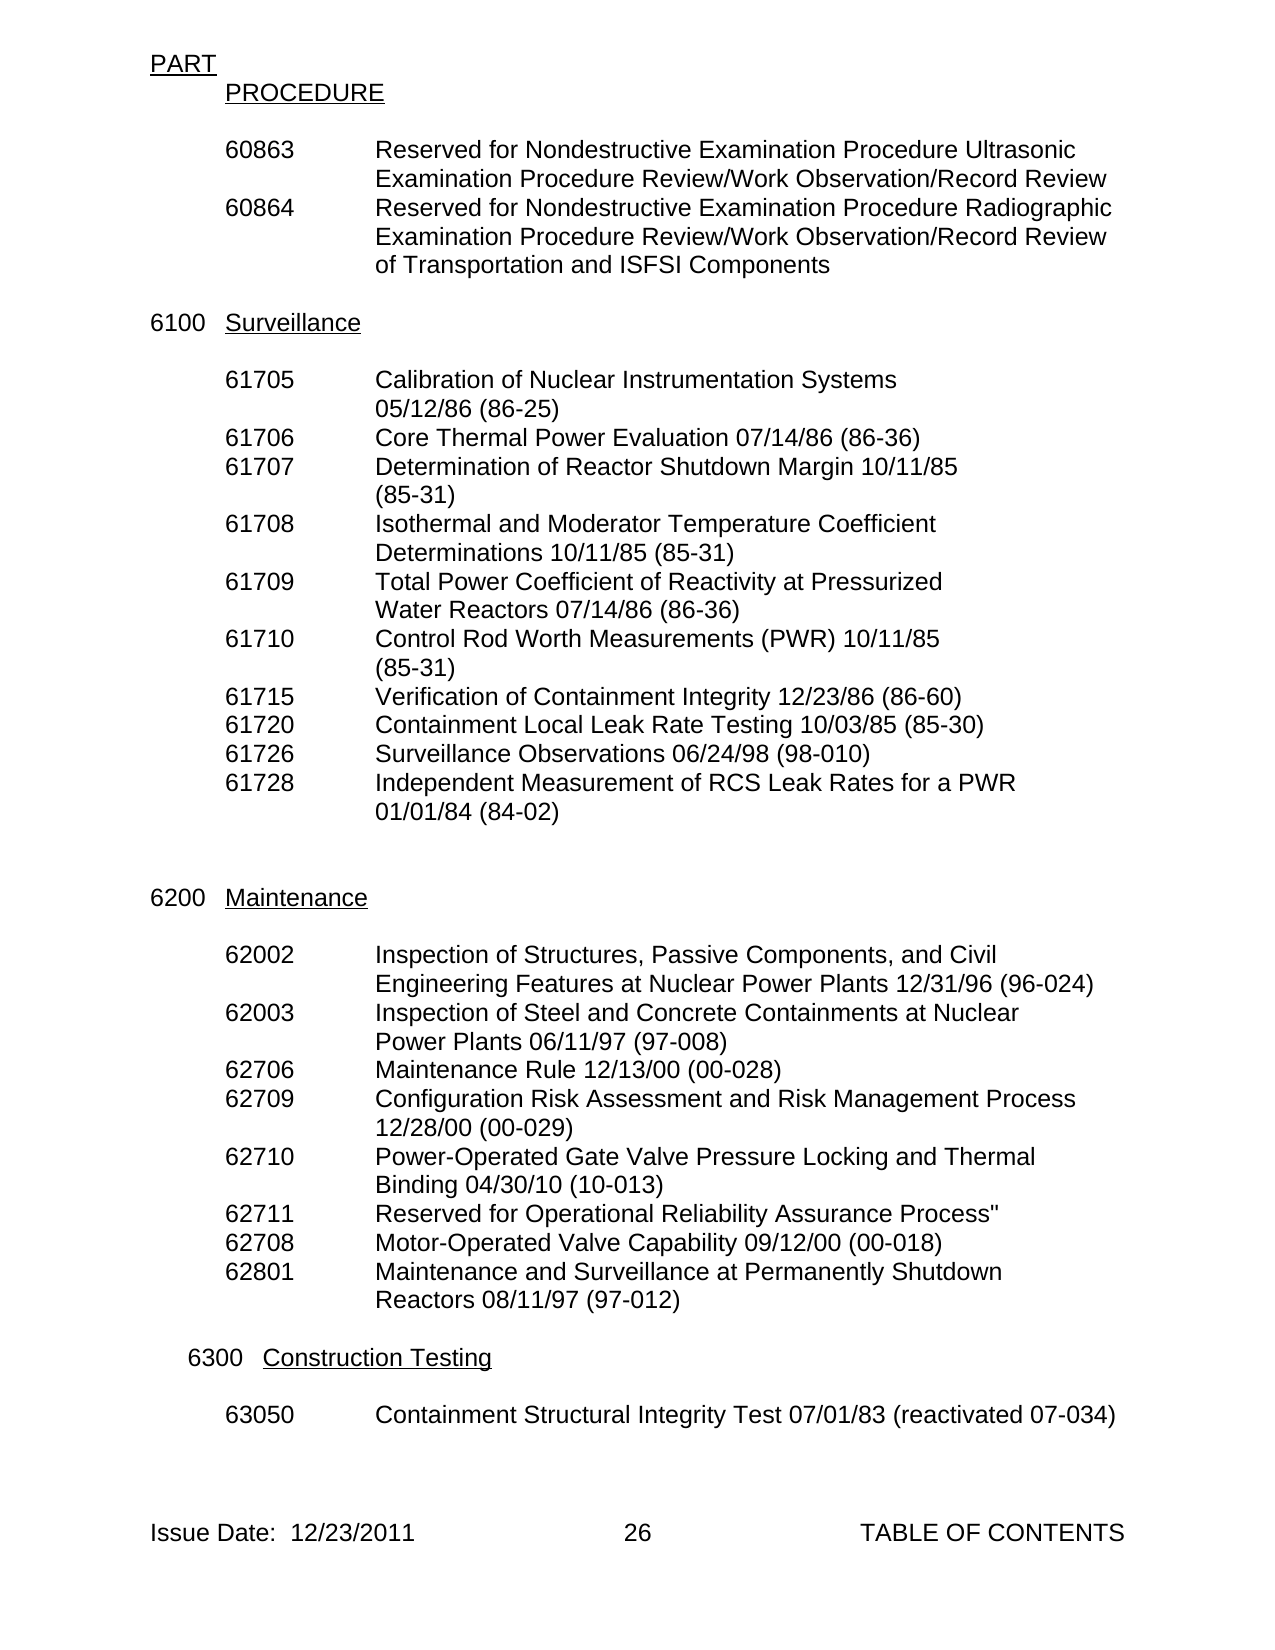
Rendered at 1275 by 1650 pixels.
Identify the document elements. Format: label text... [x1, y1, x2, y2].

text Determinations 10/11/85 (85-31) [150, 538, 1125, 567]
text 63050 Containment Structural Integrity Test 07/01/83 (reactivated 07-034) [150, 1400, 1125, 1429]
text 62706 Maintenance Rule 12/13/00 (00-028) [150, 1055, 1125, 1084]
text 60863 Reserved for Nondestructive Examination Procedure Ultrasonic Examination Procedure Review/Work Observation/Record Review [150, 135, 1125, 193]
text 62002 Inspection of Structures, Passive Components, and Civil [150, 940, 1125, 969]
text 61706 Core Thermal Power Evaluation 07/14/86 (86-36) [150, 423, 1125, 452]
text 60864 Reserved for Nondestructive Examination Procedure Radiographic Examination Procedure Review/Work Observation/Record Review of Transportation and ISFSI Components [150, 193, 1125, 279]
list Construction Testing [187, 1343, 1125, 1372]
text 62710 Power-Operated Gate Valve Pressure Locking and Thermal Binding 04/30/10 (10-013) [150, 1142, 1125, 1199]
text 61705 Calibration of Nuclear Instrumentation Systems [150, 365, 1125, 394]
text Power Plants 06/11/97 (97-008) [150, 1027, 1125, 1055]
text (85-31) [150, 480, 1125, 509]
text 6100 Surveillance [150, 308, 1125, 337]
text 12/28/00 (00-029) [150, 1113, 1125, 1142]
text 6200 Maintenance [150, 883, 1125, 912]
text 61708 Isothermal and Moderator Temperature Coefficient [150, 509, 1125, 538]
text 61720 Containment Local Leak Rate Testing 10/03/85 (85-30) [150, 710, 1125, 739]
text 05/12/86 (86-25) [150, 394, 1125, 423]
text 61709 Total Power Coefficient of Reactivity at Pressurized [150, 567, 1125, 595]
text 62801 Maintenance and Surveillance at Permanently Shutdown [150, 1257, 1125, 1285]
text 62708 Motor-Operated Valve Capability 09/12/00 (00-018) [150, 1228, 1125, 1257]
text 61707 Determination of Reactor Shutdown Margin 10/11/85 [150, 452, 1125, 480]
text Reactors 08/11/97 (97-012) [150, 1285, 1125, 1314]
text Water Reactors 07/14/86 (86-36) [150, 595, 1125, 624]
text 61710 Control Rod Worth Measurements (PWR) 10/11/85 [150, 624, 1125, 653]
text 01/01/84 (84-02) [150, 797, 1125, 825]
text 62003 Inspection of Steel and Concrete Containments at Nuclear [150, 998, 1125, 1027]
text 61715 Verification of Containment Integrity 12/23/86 (86-60) [150, 682, 1125, 710]
text 61728 Independent Measurement of RCS Leak Rates for a PWR [150, 768, 1125, 797]
text 61726 Surveillance Observations 06/24/98 (98-010) [150, 739, 1125, 768]
text (85-31) [150, 653, 1125, 682]
text 62711 Reserved for Operational Reliability Assurance Process" [150, 1199, 1125, 1228]
text 62709 Configuration Risk Assessment and Risk Management Process [150, 1084, 1125, 1113]
text Engineering Features at Nuclear Power Plants 12/31/96 (96-024) [150, 969, 1125, 998]
